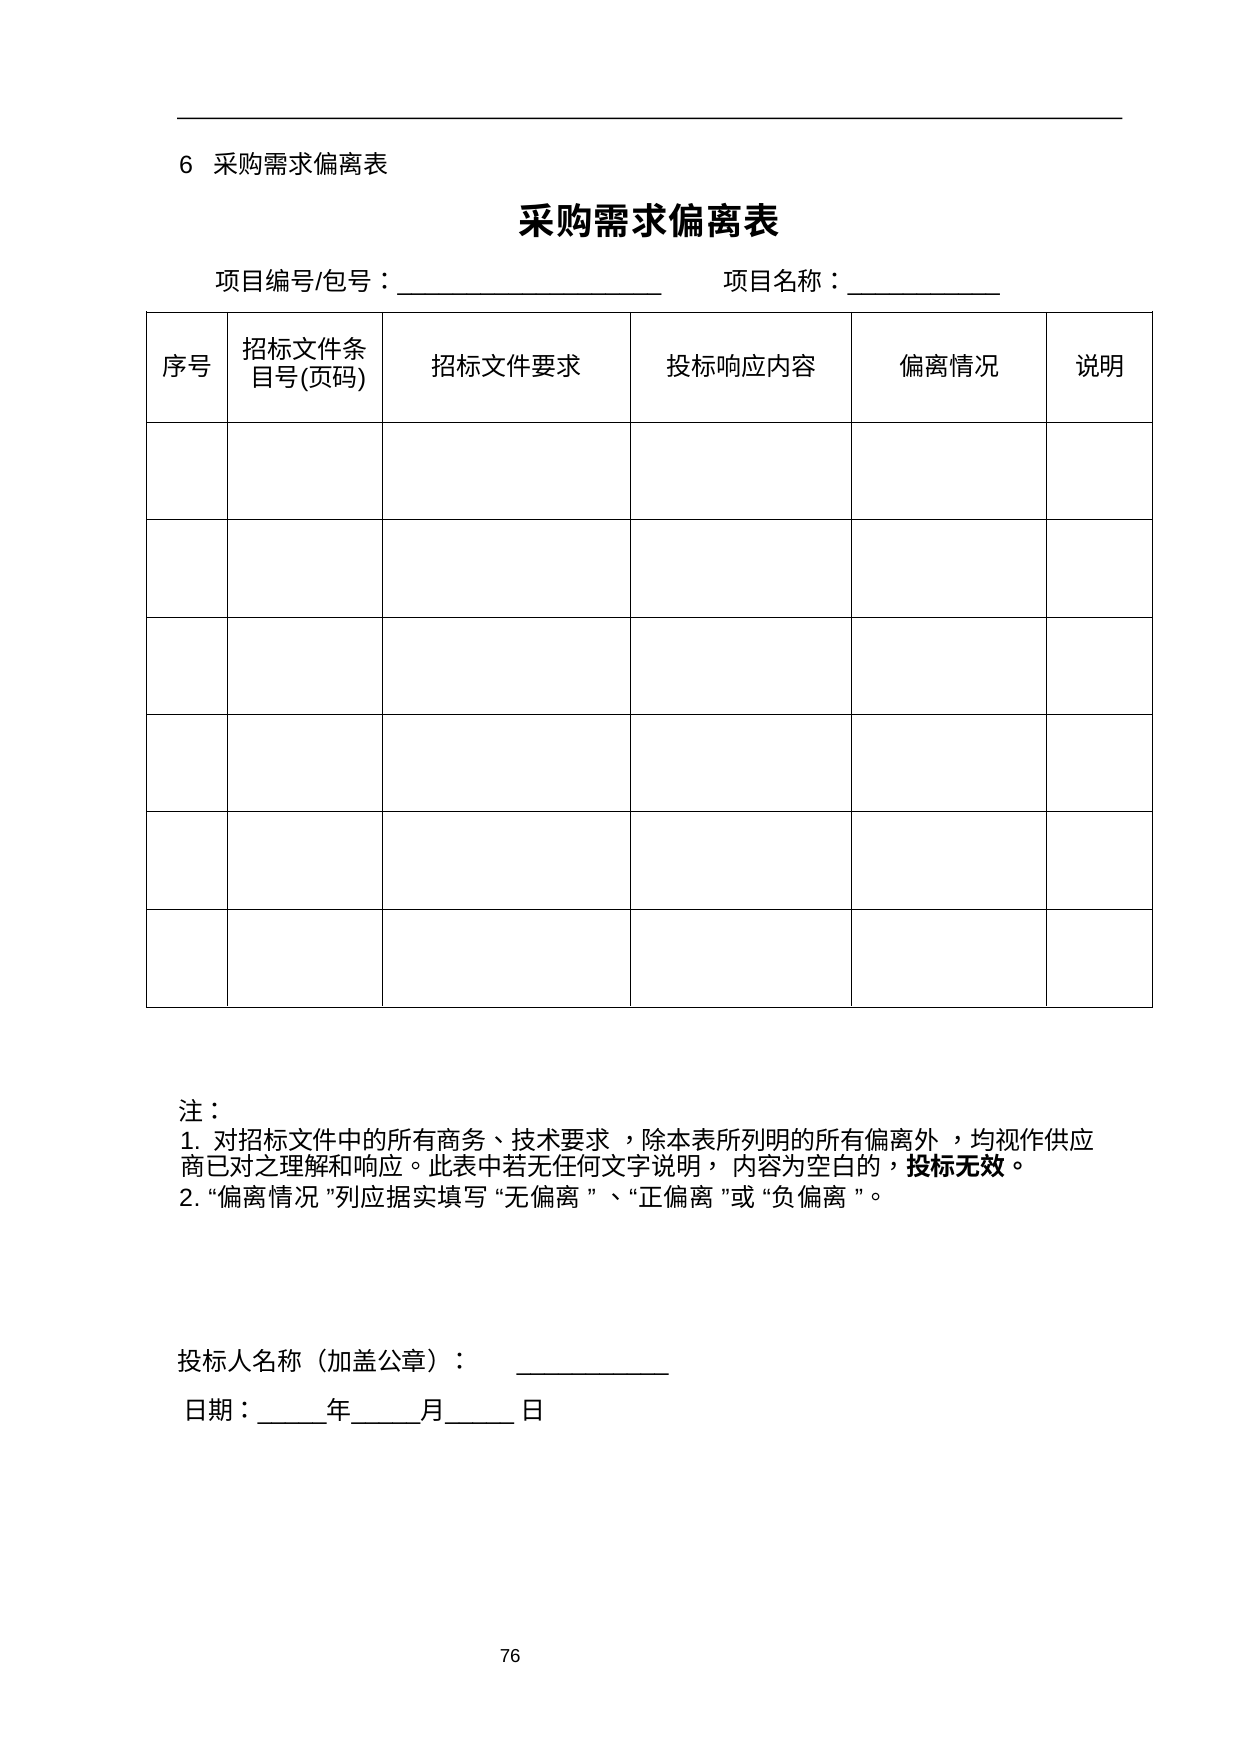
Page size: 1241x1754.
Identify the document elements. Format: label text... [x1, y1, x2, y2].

table_cell [147, 520, 227, 617]
table_cell [228, 423, 382, 519]
table_cell [228, 910, 382, 1006]
table_cell [852, 812, 1046, 908]
table_header 序号 [147, 313, 227, 422]
table_cell [1047, 423, 1152, 519]
text 注： [178, 1098, 1153, 1126]
table_cell [1047, 715, 1152, 811]
table_cell [228, 618, 382, 714]
table_header 投标响应内容 [631, 313, 851, 422]
table_cell [383, 715, 630, 811]
table_cell [631, 812, 851, 908]
table_cell [852, 423, 1046, 519]
table_cell [1047, 520, 1152, 617]
table_cell [631, 423, 851, 519]
table_header 招标文件条目号(页码) [228, 313, 382, 422]
table_header 说明 [1047, 313, 1152, 422]
table_cell [631, 715, 851, 811]
table_cell [147, 715, 227, 811]
table_cell [147, 812, 227, 908]
table_cell [1047, 910, 1152, 1006]
table_cell [1047, 812, 1152, 908]
table_cell [147, 618, 227, 714]
text 日期：_____年_____月_____ 日 [183, 1398, 1153, 1425]
table_cell [147, 910, 227, 1006]
table_cell [852, 520, 1046, 617]
text 投标人名称（加盖公章）： ___________ [178, 1348, 1153, 1376]
table_header 招标文件要求 [383, 313, 630, 422]
table_cell [383, 520, 630, 617]
table_cell [852, 618, 1046, 714]
table_cell [383, 910, 630, 1006]
text 2. “偏离情况 ”列应据实填写 “无偏离 ” 、“正偏离 ”或 “负偏离 ”。 [179, 1184, 1153, 1212]
table_cell [631, 618, 851, 714]
text 项目编号/包号：___________________ 项目名称：___________ [215, 269, 1153, 296]
text 1. 对招标文件中的所有商务、技术要求 ，除本表所列明的所有偏离外 ，均视作供应商已对之理解和响应。此表中若无任何文字说明， 内容为空白的，投标无效。 [180, 1127, 1113, 1183]
table_cell [631, 910, 851, 1006]
table_cell [147, 423, 227, 519]
text 采购需求偏离表 [519, 201, 1153, 243]
table_cell [631, 520, 851, 617]
table_cell [383, 423, 630, 519]
table_cell [228, 812, 382, 908]
table_header 偏离情况 [852, 313, 1046, 422]
table_cell [383, 618, 630, 714]
table_cell [852, 715, 1046, 811]
table_cell [852, 910, 1046, 1006]
table_cell [1047, 618, 1152, 714]
text 6 采购需求偏离表 [179, 152, 1153, 179]
table_cell [228, 715, 382, 811]
table_cell [383, 812, 630, 908]
table_cell [228, 520, 382, 617]
